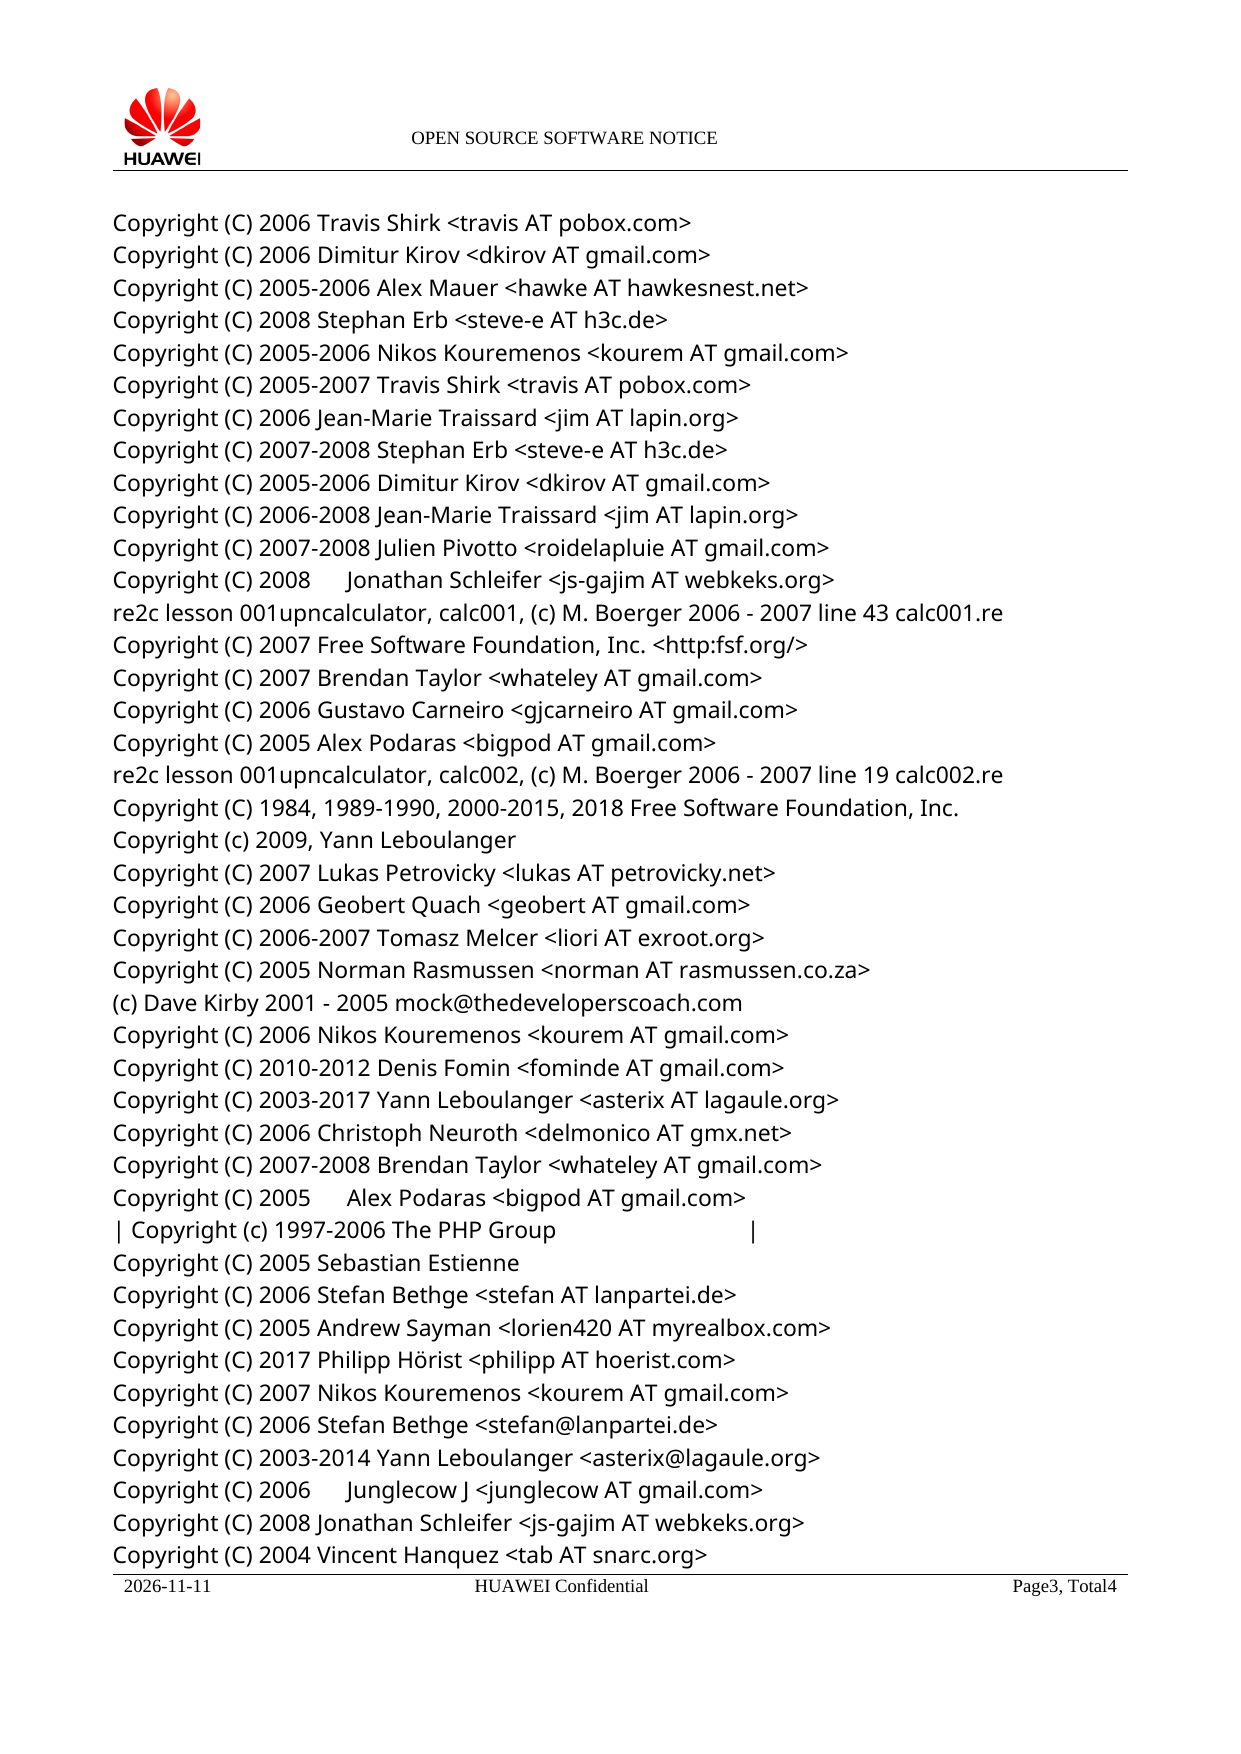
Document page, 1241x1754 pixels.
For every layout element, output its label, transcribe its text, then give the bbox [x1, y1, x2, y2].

picture [124, 88, 201, 165]
